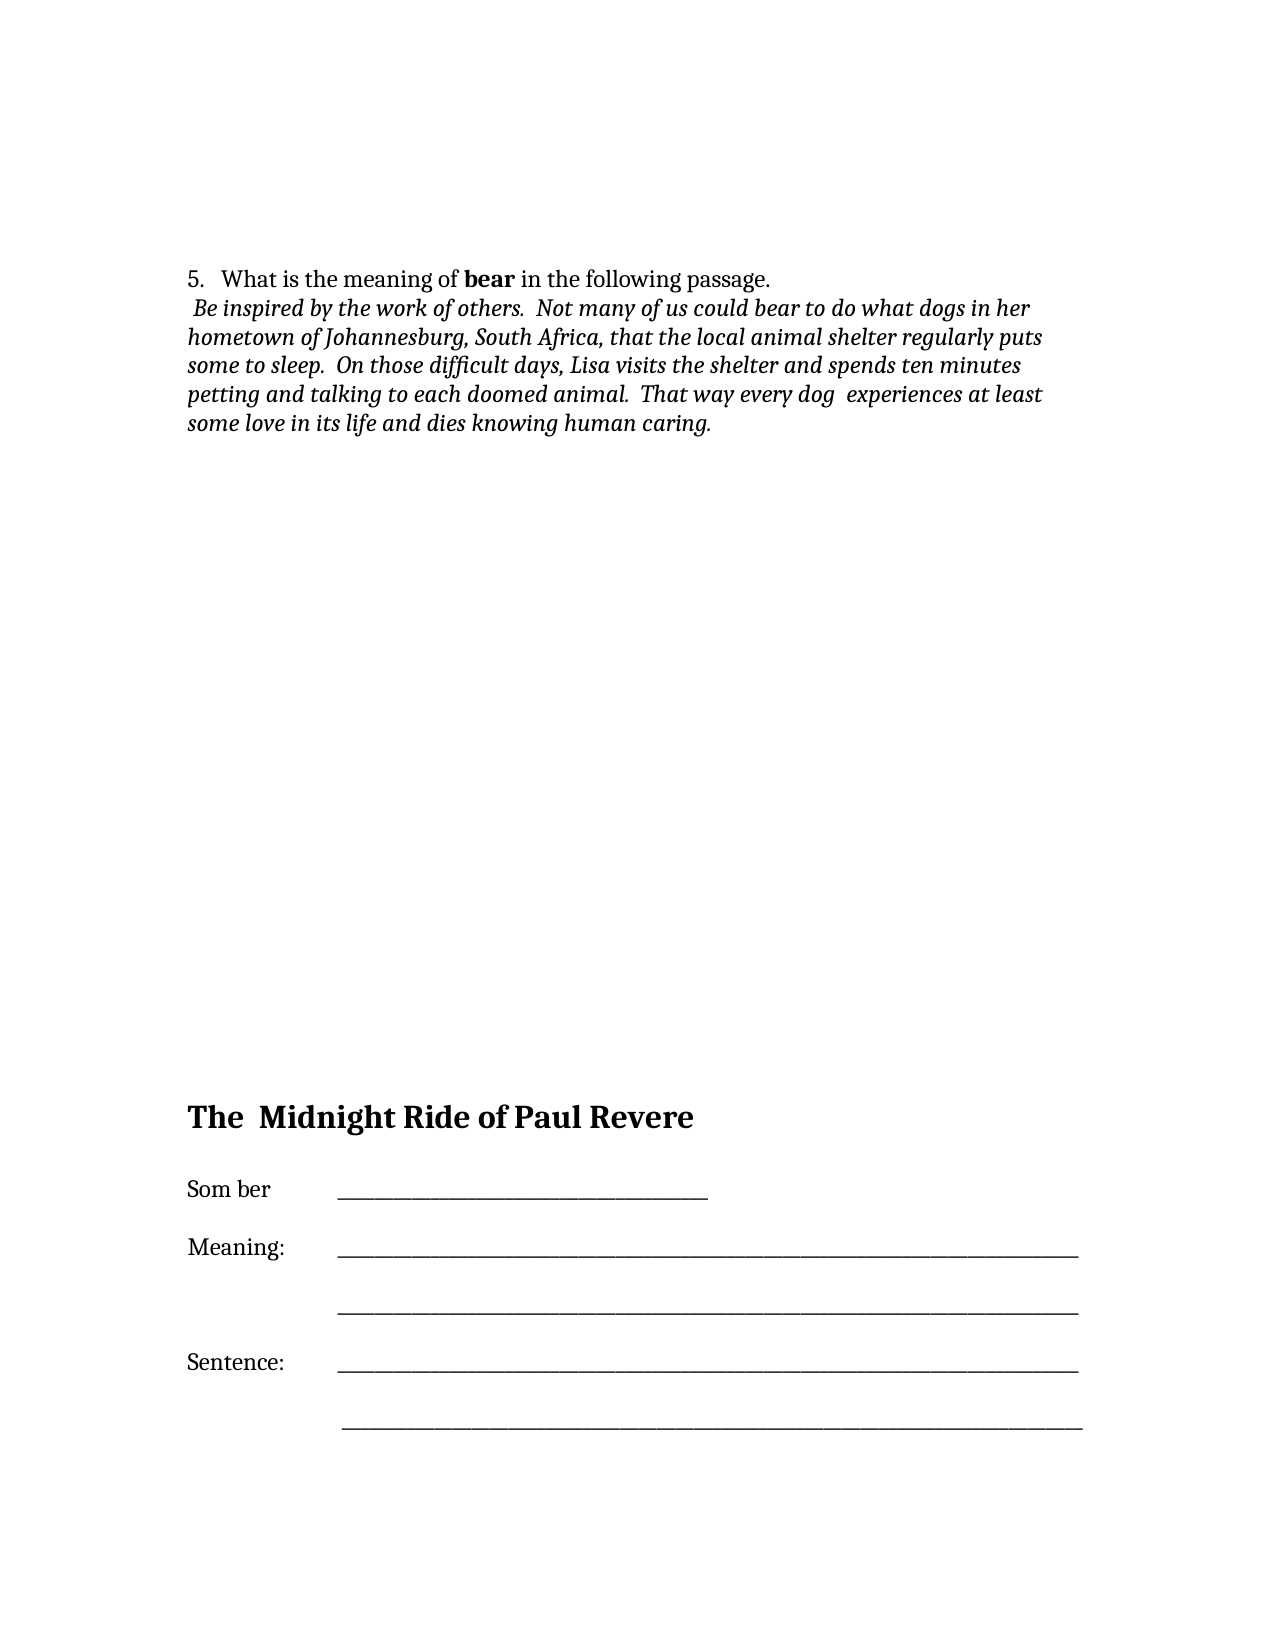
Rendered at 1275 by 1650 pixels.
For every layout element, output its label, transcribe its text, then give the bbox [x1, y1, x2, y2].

text Som ber ________________________________________ [187, 1175, 1087, 1204]
text 5. What is the meaning of bear in the following passage. [187, 265, 1087, 294]
text Meaning: ________________________________________________________________________________ [187, 1233, 1087, 1262]
text Be inspired by the work of others. Not many of us could bear to do what dogs in her hometown of Johannesburg, South Africa, that the local animal shelter regularly puts some to sleep. On those difficult days, Lisa visits the shelter and spends ten minutes petting and talking to each doomed animal. That way every dog experiences at least some love in its life and dies knowing human caring. [187, 294, 1087, 437]
text Sentence: ________________________________________________________________________________ [187, 1348, 1087, 1377]
text ________________________________________________________________________________ [187, 1290, 1087, 1319]
text The Midnight Ride of Paul Revere [187, 1099, 1087, 1137]
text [187, 1405, 1087, 1434]
